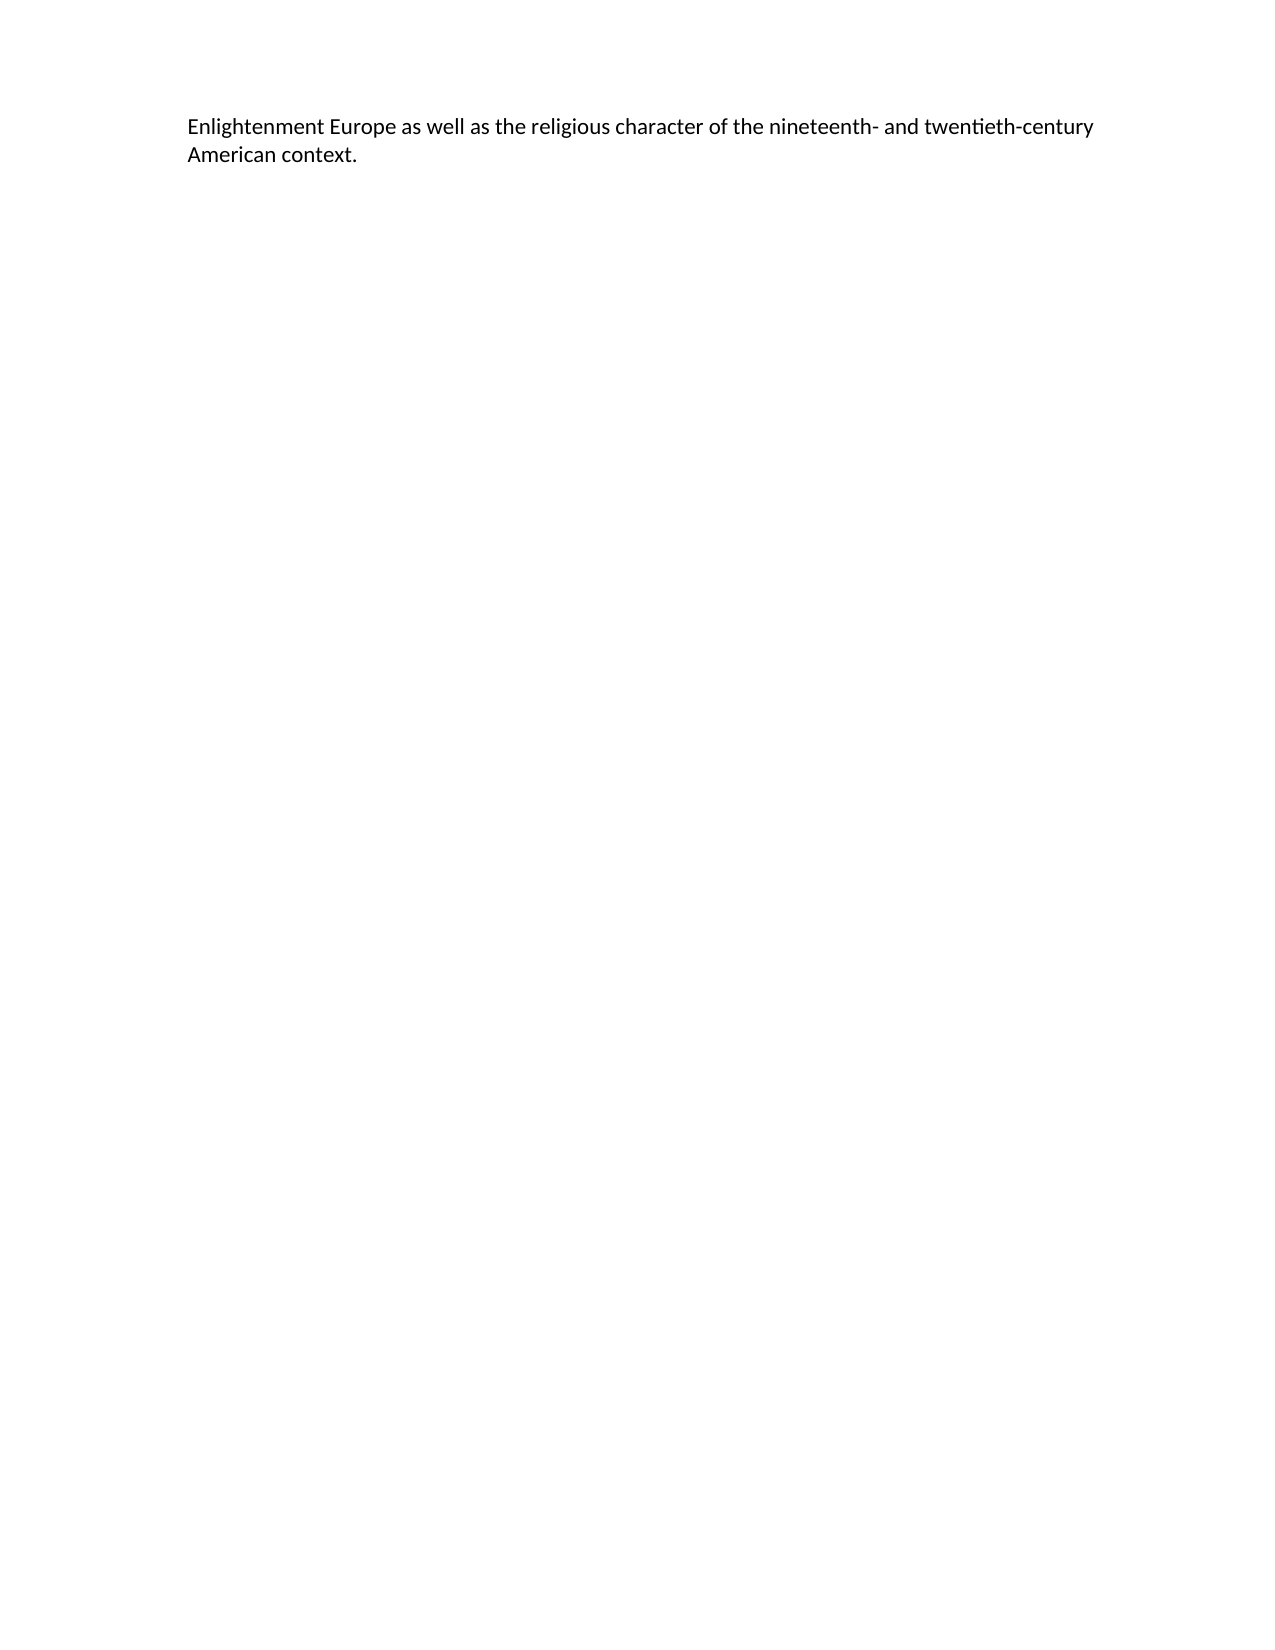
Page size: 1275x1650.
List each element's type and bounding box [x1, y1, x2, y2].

text [112, 112, 1162, 168]
